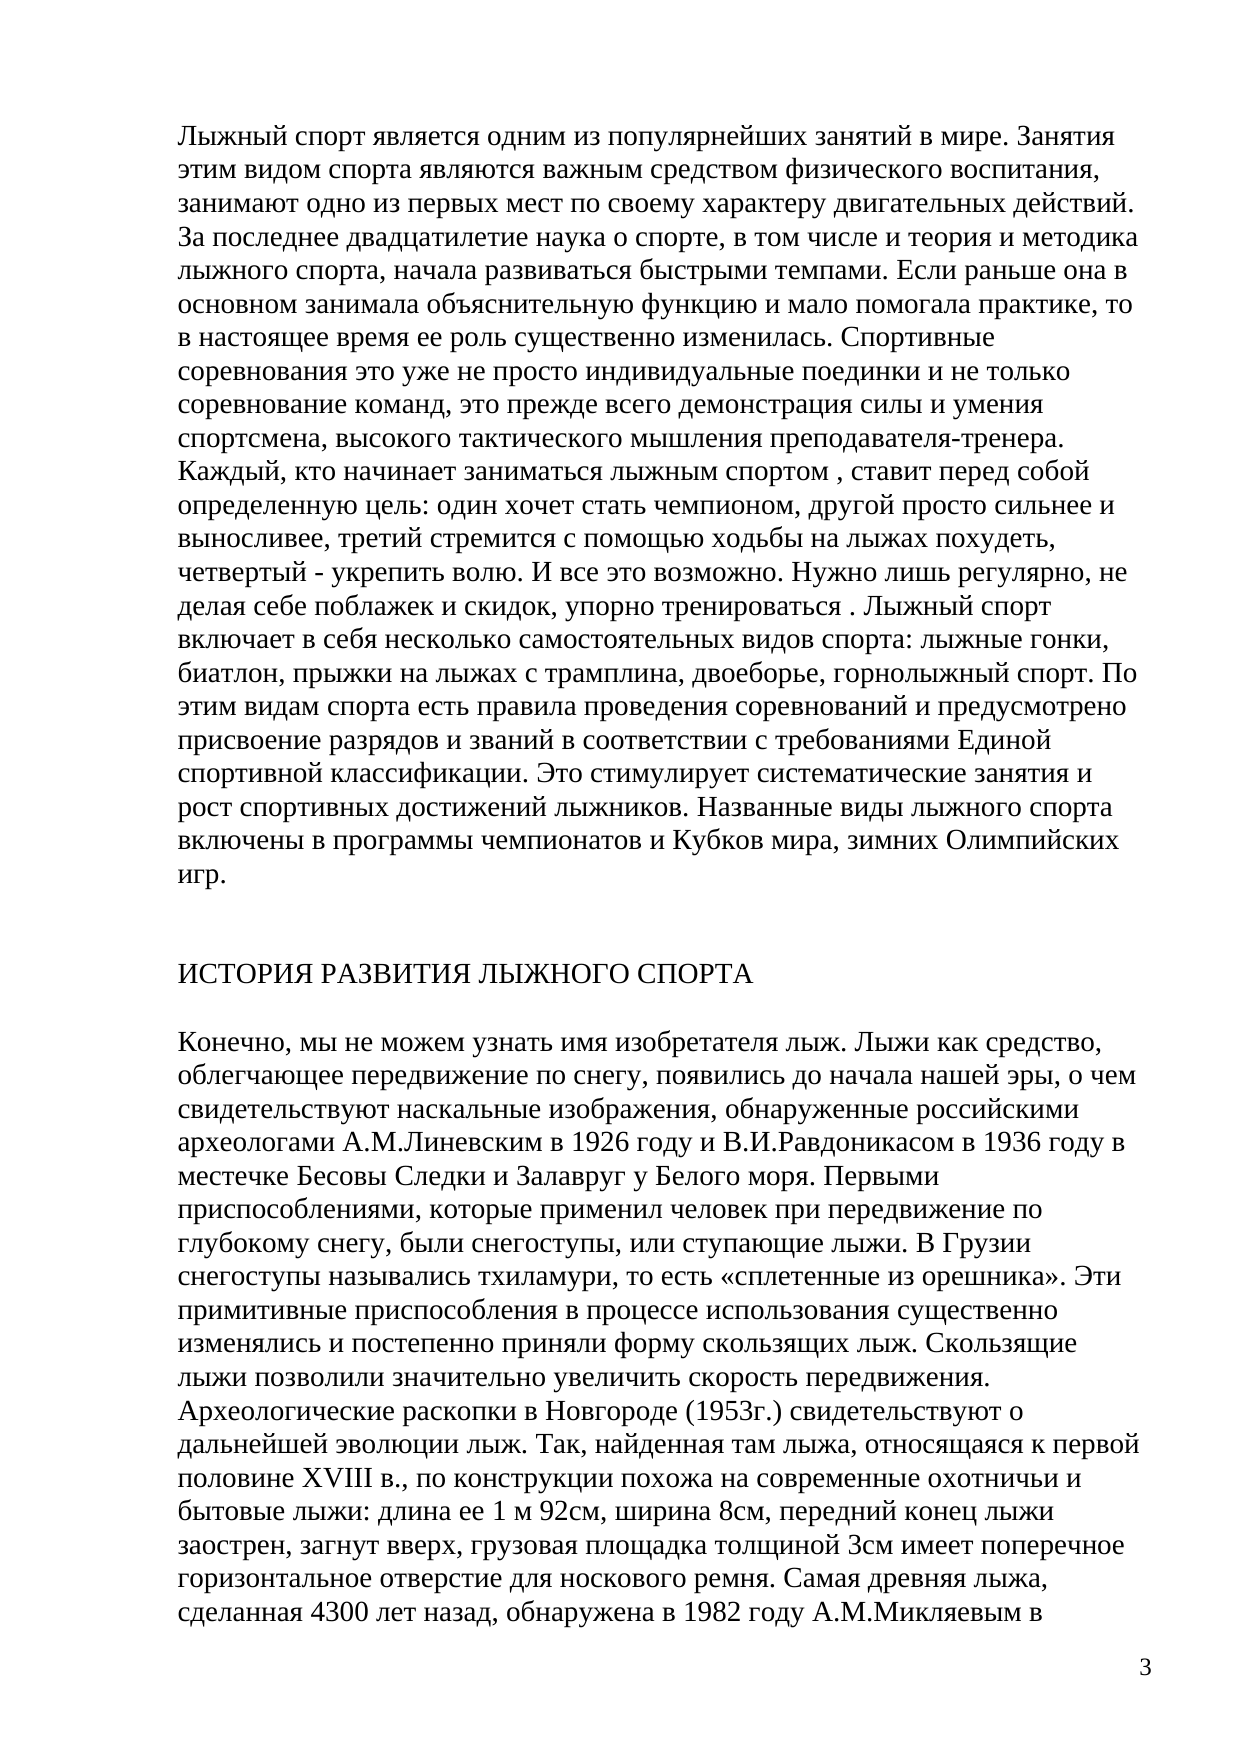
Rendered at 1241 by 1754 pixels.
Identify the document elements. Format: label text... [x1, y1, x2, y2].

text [177, 1024, 1152, 1627]
text Лыжный спорт является одним из популярнейших занятий в мире. Занятия этим видом спорта являются важным средством физического воспитания, занимают одно из первых мест по своему характеру двигательных действий. За последнее двадцатилетие наука о спорте, в том числе и теория и методика лыжного спорта, начала развиваться быстрыми темпами. Если раньше она в основном занимала объяснительную функцию и мало помогала практике, то в настоящее время ее роль существенно изменилась. Спортивные соревнования это уже не просто индивидуальные поединки и не только соревнование команд, это прежде всего демонстрация силы и умения спортсмена, высокого тактического мышления преподавателя-тренера. Каждый, кто начинает заниматься лыжным спортом , ставит перед собой определенную цель: один хочет стать чемпионом, другой просто сильнее и выносливее, третий стремится с помощью ходьбы на лыжах похудеть, четвертый - укрепить волю. И все это возможно. Нужно лишь регулярно, не делая себе поблажек и скидок, упорно тренироваться . Лыжный спорт включает в себя несколько самостоятельных видов спорта: лыжные гонки, биатлон, прыжки на лыжах с трамплина, двоеборье, горнолыжный спорт. По этим видам спорта есть правила проведения соревнований и предусмотрено присвоение разрядов и званий в соответствии с требованиями Единой спортивной классификации. Это стимулирует систематические занятия и рост спортивных достижений лыжников. Названные виды лыжного спорта включены в программы чемпионатов и Кубков мира, зимних Олимпийских игр. [177, 118, 1152, 889]
text ИСТОРИЯ РАЗВИТИЯ ЛЫЖНОГО СПОРТА [177, 889, 1152, 990]
